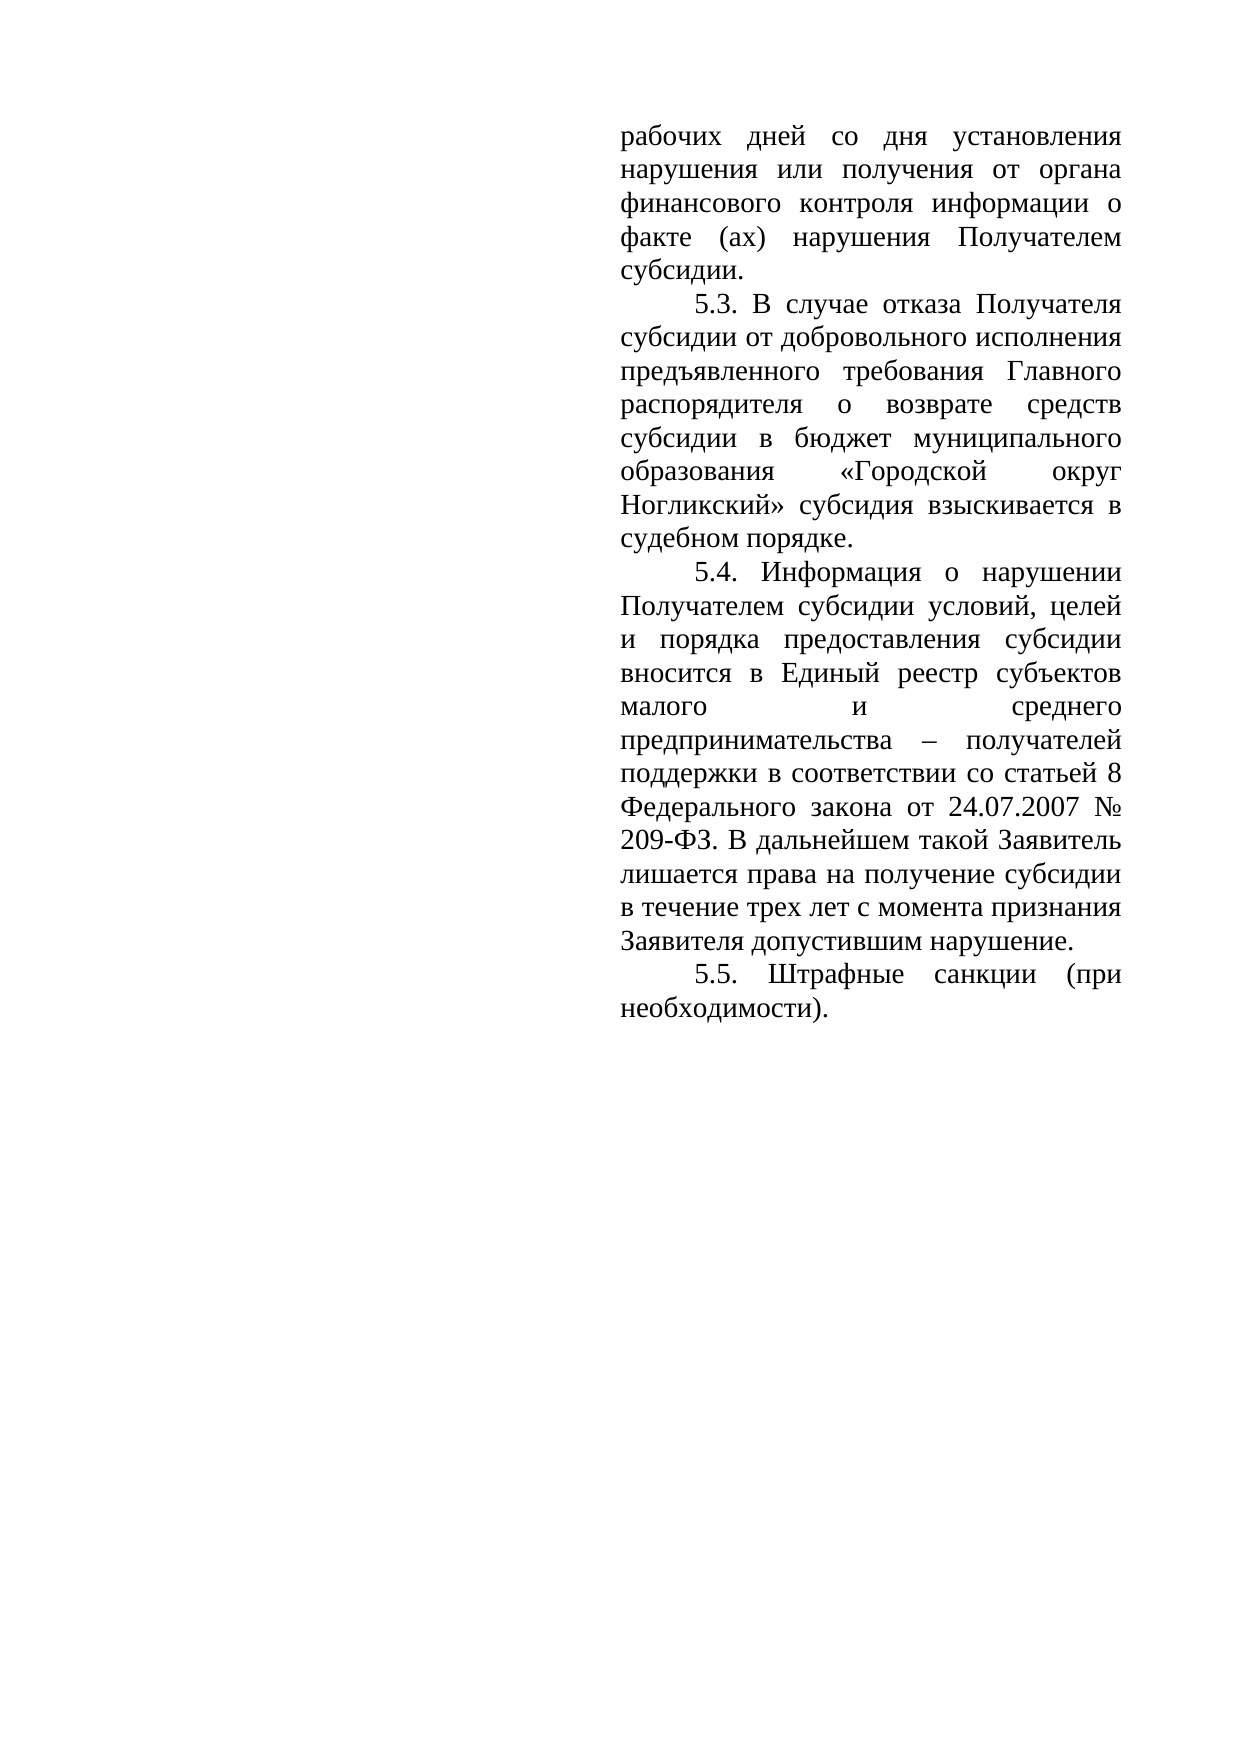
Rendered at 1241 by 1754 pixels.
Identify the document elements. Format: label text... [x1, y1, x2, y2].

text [620, 118, 1122, 286]
text 5.4. Информация о нарушении Получателем субсидии условий, целей и порядка предоставления субсидии вносится в Единый реестр субъектов малого и среднего предпринимательства – получателей поддержки в соответствии со статьей 8 Федерального закона от 24.07.2007 № 209-ФЗ. В дальнейшем такой Заявитель лишается права на получение субсидии в течение трех лет с момента признания Заявителя допустившим нарушение. [620, 554, 1122, 957]
text 5.3. В случае отказа Получателя субсидии от добровольного исполнения предъявленного требования Главного распорядителя о возврате средств субсидии в бюджет муниципального образования «Городской округ Ногликский» субсидия взыскивается в судебном порядке. [620, 286, 1122, 554]
text 5.5. Штрафные санкции (при необходимости). [620, 957, 1122, 1024]
